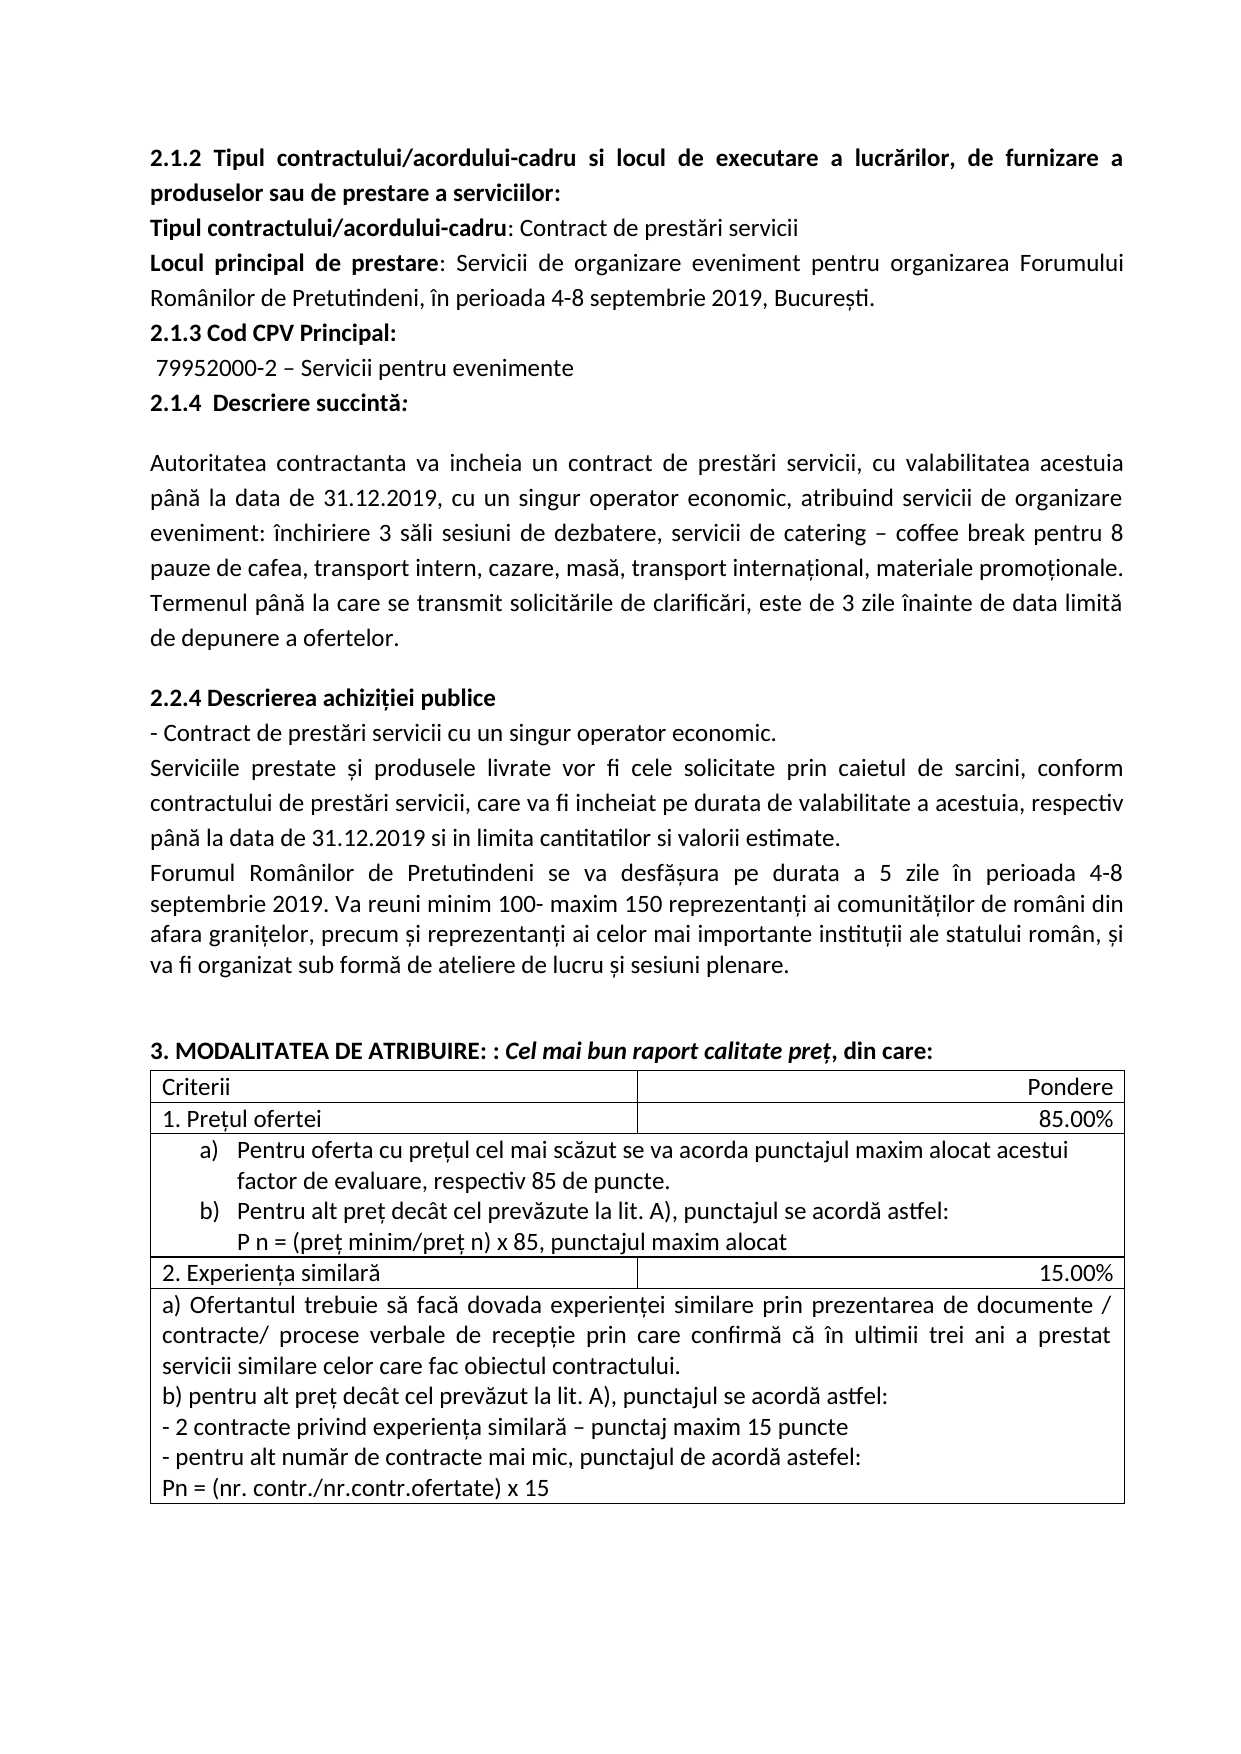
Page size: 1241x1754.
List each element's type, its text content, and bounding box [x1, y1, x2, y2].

text 79952000-2 – Servicii pentru evenimente [150, 352, 1125, 383]
table_cell Pentru oferta cu prețul cel mai scăzut se va acorda punctajul maxim alocat acestui factor de evaluare, respectiv 85 de puncte. Pentru alt preț decât cel prevăzute la lit. A), punctajul se acordă astfel: P n = (preț minim/preț n) x 85, punctajul maxim alocat [151, 1134, 1124, 1256]
table_header Pondere [638, 1071, 1124, 1102]
text Locul principal de prestare: Servicii de organizare eveniment pentru organizarea Forumului Românilor de Pretutindeni, în perioada 4-8 septembrie 2019, București. [150, 247, 1125, 313]
table_cell 85.00% [638, 1103, 1124, 1133]
text Serviciile prestate și produsele livrate vor fi cele solicitate prin caietul de sarcini, conform contractului de prestări servicii, care va fi incheiat pe durata de valabilitate a acestuia, respectiv până la data de 31.12.2019 si in limita cantitatilor si valorii estimate. [150, 752, 1125, 853]
table_cell 1. Prețul ofertei [151, 1103, 637, 1133]
table_cell 15.00% [638, 1258, 1124, 1288]
text 2.1.2 Tipul contractului/acordului-cadru si locul de executare a lucrărilor, de furnizare a produselor sau de prestare a serviciilor: [150, 142, 1125, 208]
text Tipul contractului/acordului-cadru: Contract de prestări servicii [150, 212, 1125, 243]
table_cell 2. Experiența similară [151, 1258, 637, 1288]
text Autoritatea contractanta va incheia un contract de prestări servicii, cu valabilitatea acestuia până la data de 31.12.2019, cu un singur operator economic, atribuind servicii de organizare eveniment: închiriere 3 săli sesiuni de dezbatere, servicii de catering – coffee break pentru 8 pauze de cafea, transport intern, cazare, masă, transport internațional, materiale promoționale. Termenul până la care se transmit solicitările de clarificări, este de 3 zile înainte de data limită de depunere a ofertelor. [150, 447, 1125, 653]
text 2.2.4 Descrierea achiziției publice [150, 682, 1125, 713]
table_cell a) Ofertantul trebuie să facă dovada experienței similare prin prezentarea de documente / contracte/ procese verbale de recepție prin care confirmă că în ultimii trei ani a prestat servicii similare celor care fac obiectul contractului. b) pentru alt preț decât cel prevăzut la lit. A), punctajul se acordă astfel: - 2 contracte privind experiența similară – punctaj maxim 15 puncte - pentru alt număr de contracte mai mic, punctajul de acordă astefel: Pn = (nr. contr./nr.contr.ofertate) x 15 [151, 1289, 1124, 1503]
text Forumul Românilor de Pretutindeni se va desfășura pe durata a 5 zile în perioada 4-8 septembrie 2019. Va reuni minim 100- maxim 150 reprezentanți ai comunităților de români din afara granițelor, precum și reprezentanți ai celor mai importante instituții ale statului român, și va fi organizat sub formă de ateliere de lucru și sesiuni plenare. [150, 857, 1125, 979]
text - Contract de prestări servicii cu un singur operator economic. [150, 717, 1125, 748]
text 2.1.3 Cod CPV Principal: [150, 317, 1125, 348]
table_header Criterii [151, 1071, 637, 1102]
text 3. MODALITATEA DE ATRIBUIRE: : Cel mai bun raport calitate preț, din care: [150, 1035, 1125, 1066]
text 2.1.4 Descriere succintă: [150, 387, 1125, 418]
